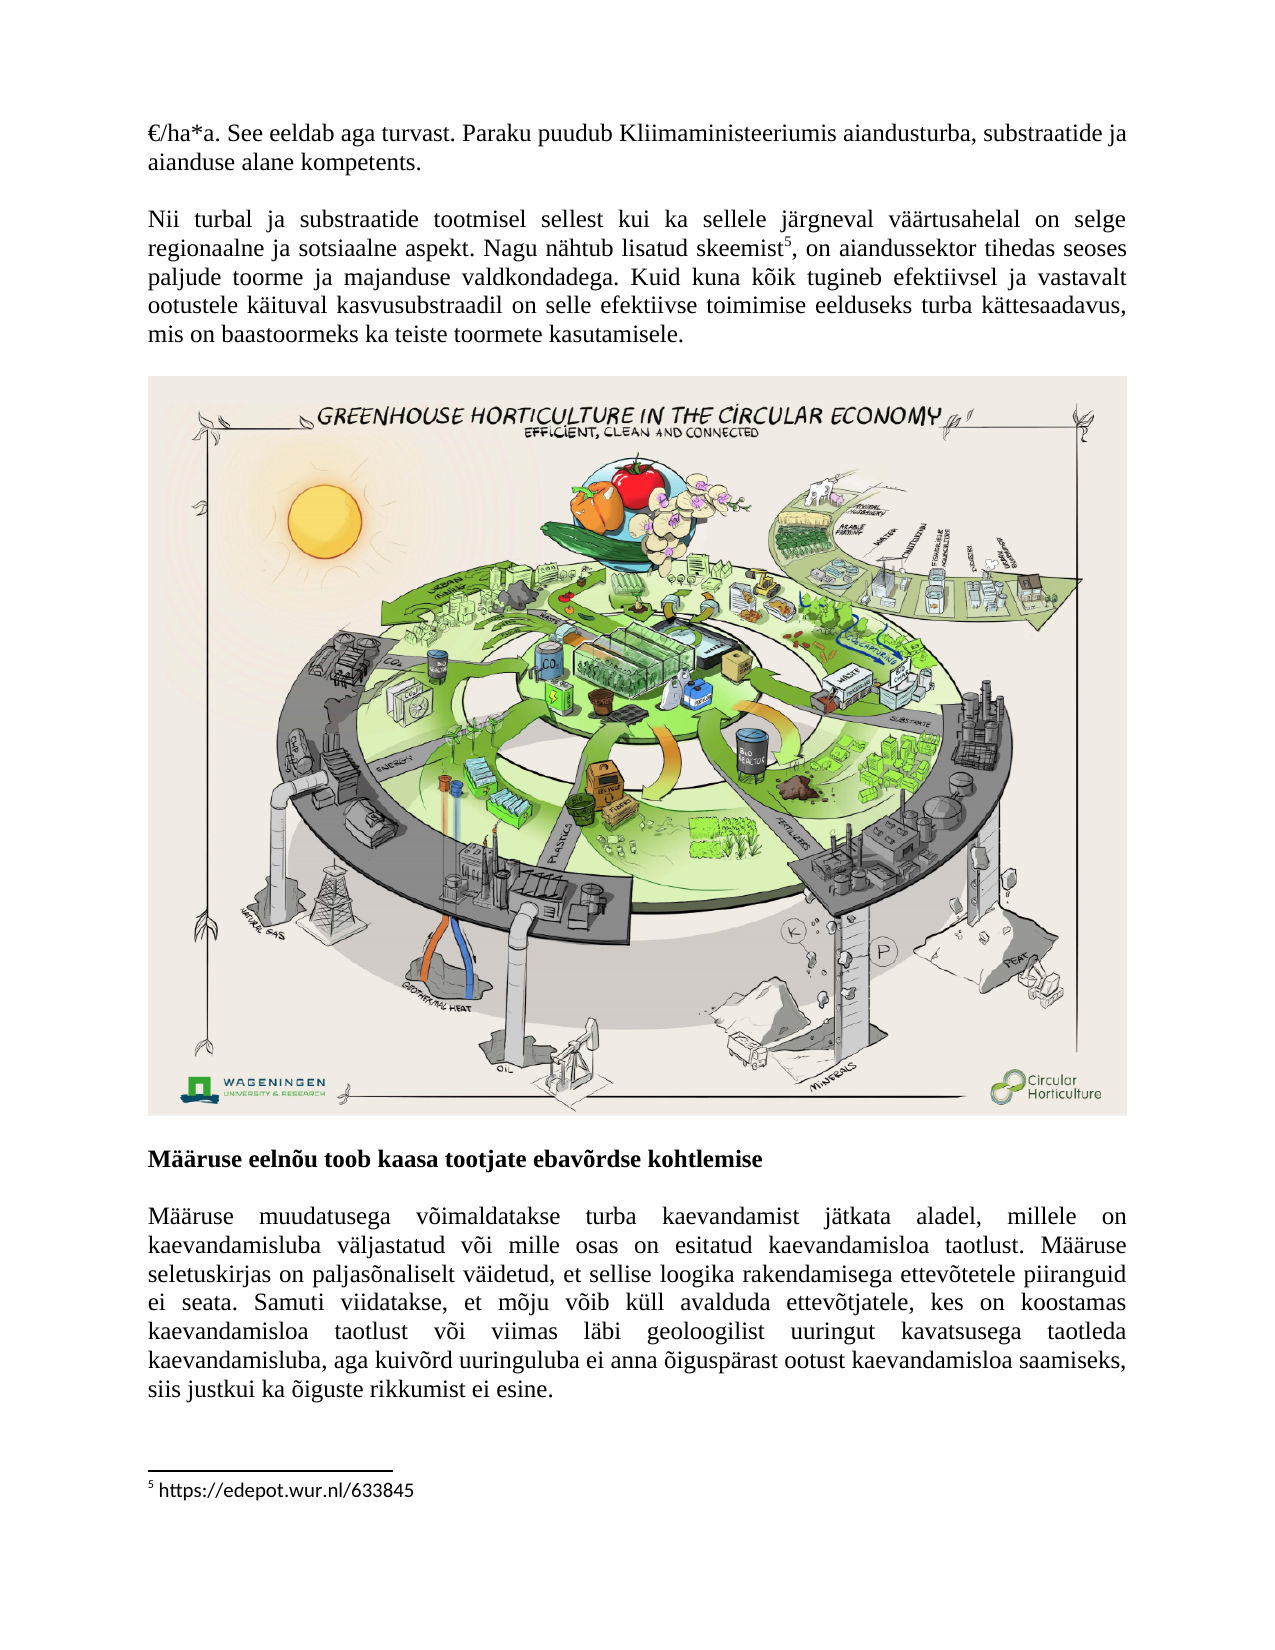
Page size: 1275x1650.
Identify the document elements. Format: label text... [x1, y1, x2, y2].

text Määruse muudatusega võimaldatakse turba kaevandamist jätkata aladel, millele on kaevandamisluba väljastatud või mille osas on esitatud kaevandamisloa taotlust. Määruse seletuskirjas on paljasõnaliselt väidetud, et sellise loogika rakendamisega ettevõtetele piiranguid ei seata. Samuti viidatakse, et mõju võib küll avalduda ettevõtjatele, kes on koostamas kaevandamisloa taotlust või viimas läbi geoloogilist uuringut kavatsusega taotleda kaevandamisluba, aga kuivõrd uuringuluba ei anna õiguspärast ootust kaevandamisloa saamiseks, siis justkui ka õiguste rikkumist ei esine. [148, 1201, 1127, 1402]
text Nii turbal ja substraatide tootmisel sellest kui ka sellele järgneval väärtusahelal on selge regionaalne ja sotsiaalne aspekt. Nagu nähtub lisatud skeemist, on aiandussektor tihedas seoses paljude toorme ja majanduse valdkondadega. Kuid kuna kõik tugineb efektiivsel ja vastavalt ootustele käituval kasvusubstraadil on selle efektiivse toimimise eelduseks turba kättesaadavus, mis on baastoormeks ka teiste toormete kasutamisele. [148, 204, 1127, 348]
picture [147, 376, 1128, 1116]
text Määruse eelnõu toob kaasa tootjate ebavõrdse kohtlemise [148, 1144, 1127, 1172]
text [148, 118, 1127, 176]
